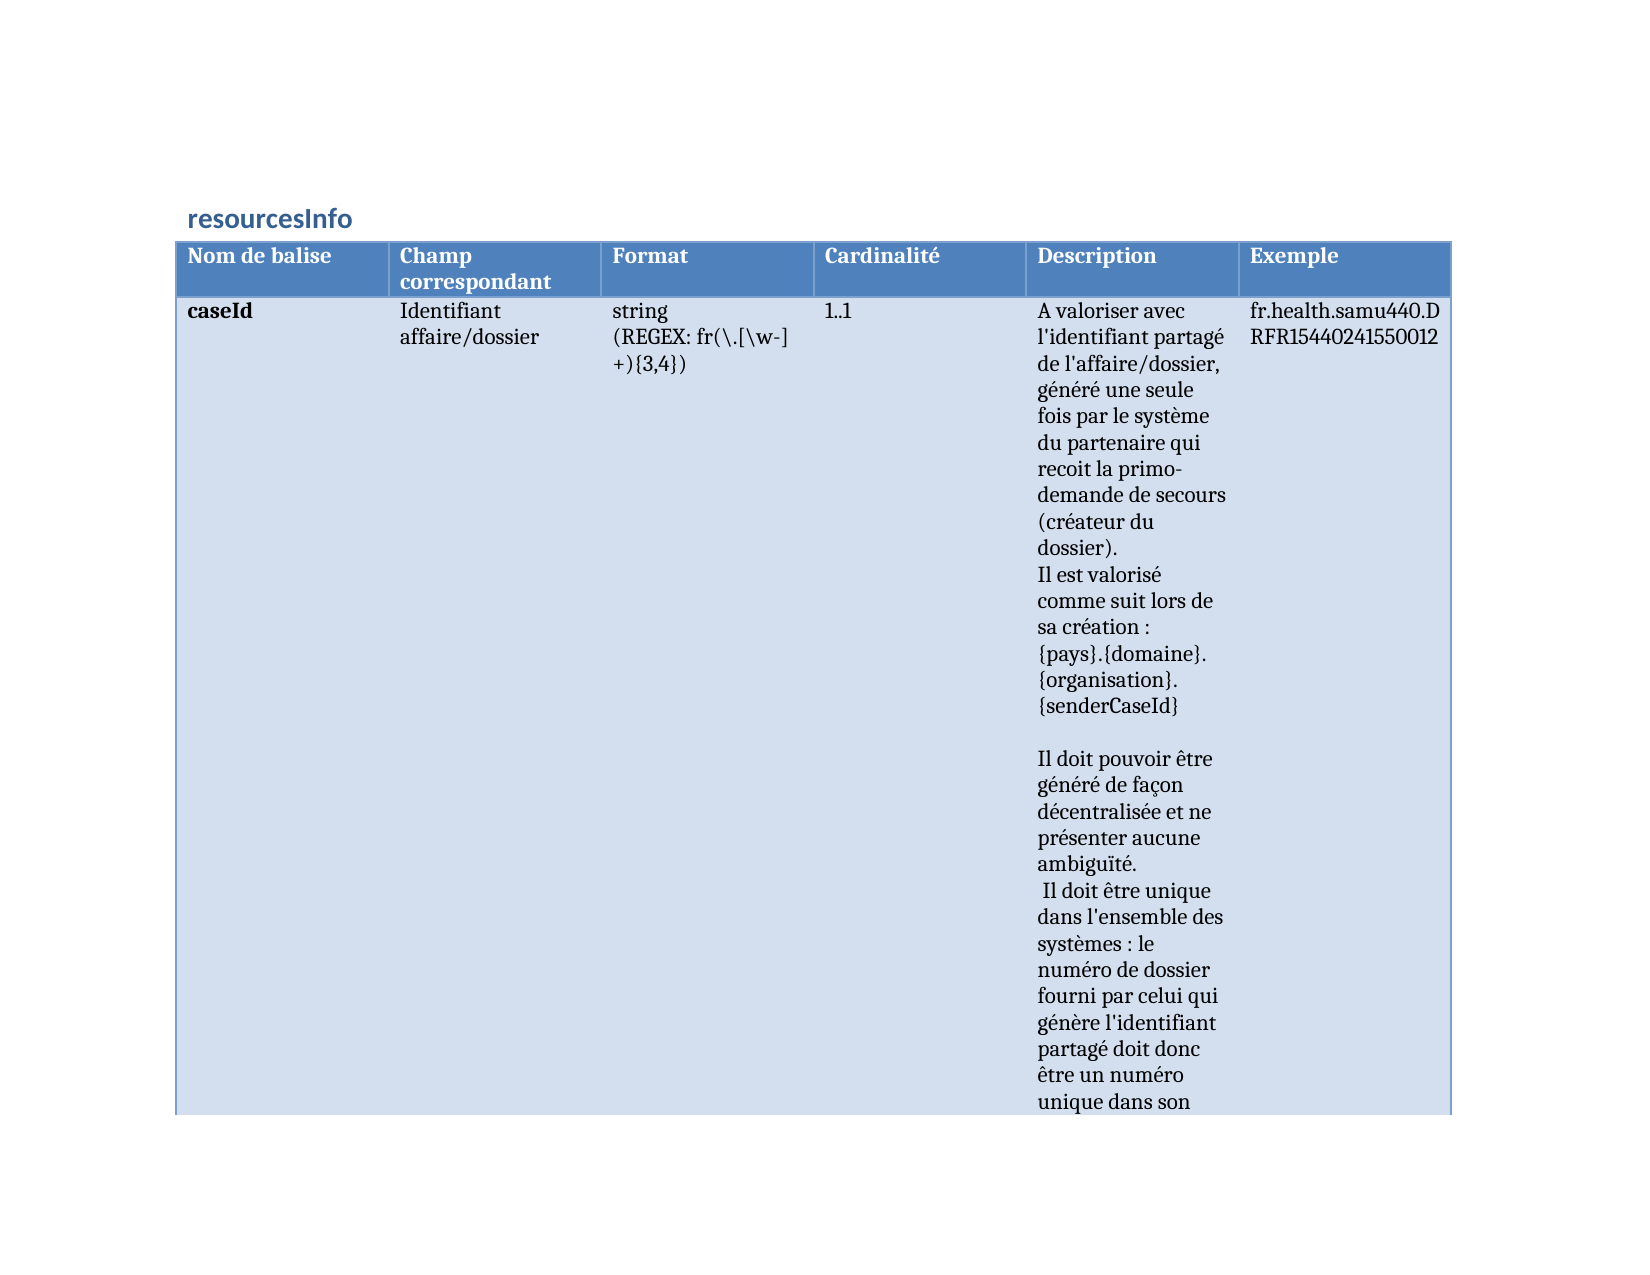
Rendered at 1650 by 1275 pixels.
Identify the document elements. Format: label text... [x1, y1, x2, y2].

table_header Nom de balise [177, 243, 388, 296]
table_cell caseId [177, 298, 389, 1115]
table_header Exemple [1240, 243, 1450, 296]
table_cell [1239, 298, 1450, 1115]
table_header Format [602, 243, 813, 296]
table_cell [601, 298, 814, 1115]
subtitle resourcesInfo [187, 200, 1462, 236]
table_cell 1..1 [814, 298, 1026, 1115]
table_header Description [1027, 243, 1238, 296]
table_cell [389, 298, 601, 1115]
table_header Champ correspondant [390, 243, 600, 296]
table_header Cardinalité [815, 243, 1025, 296]
